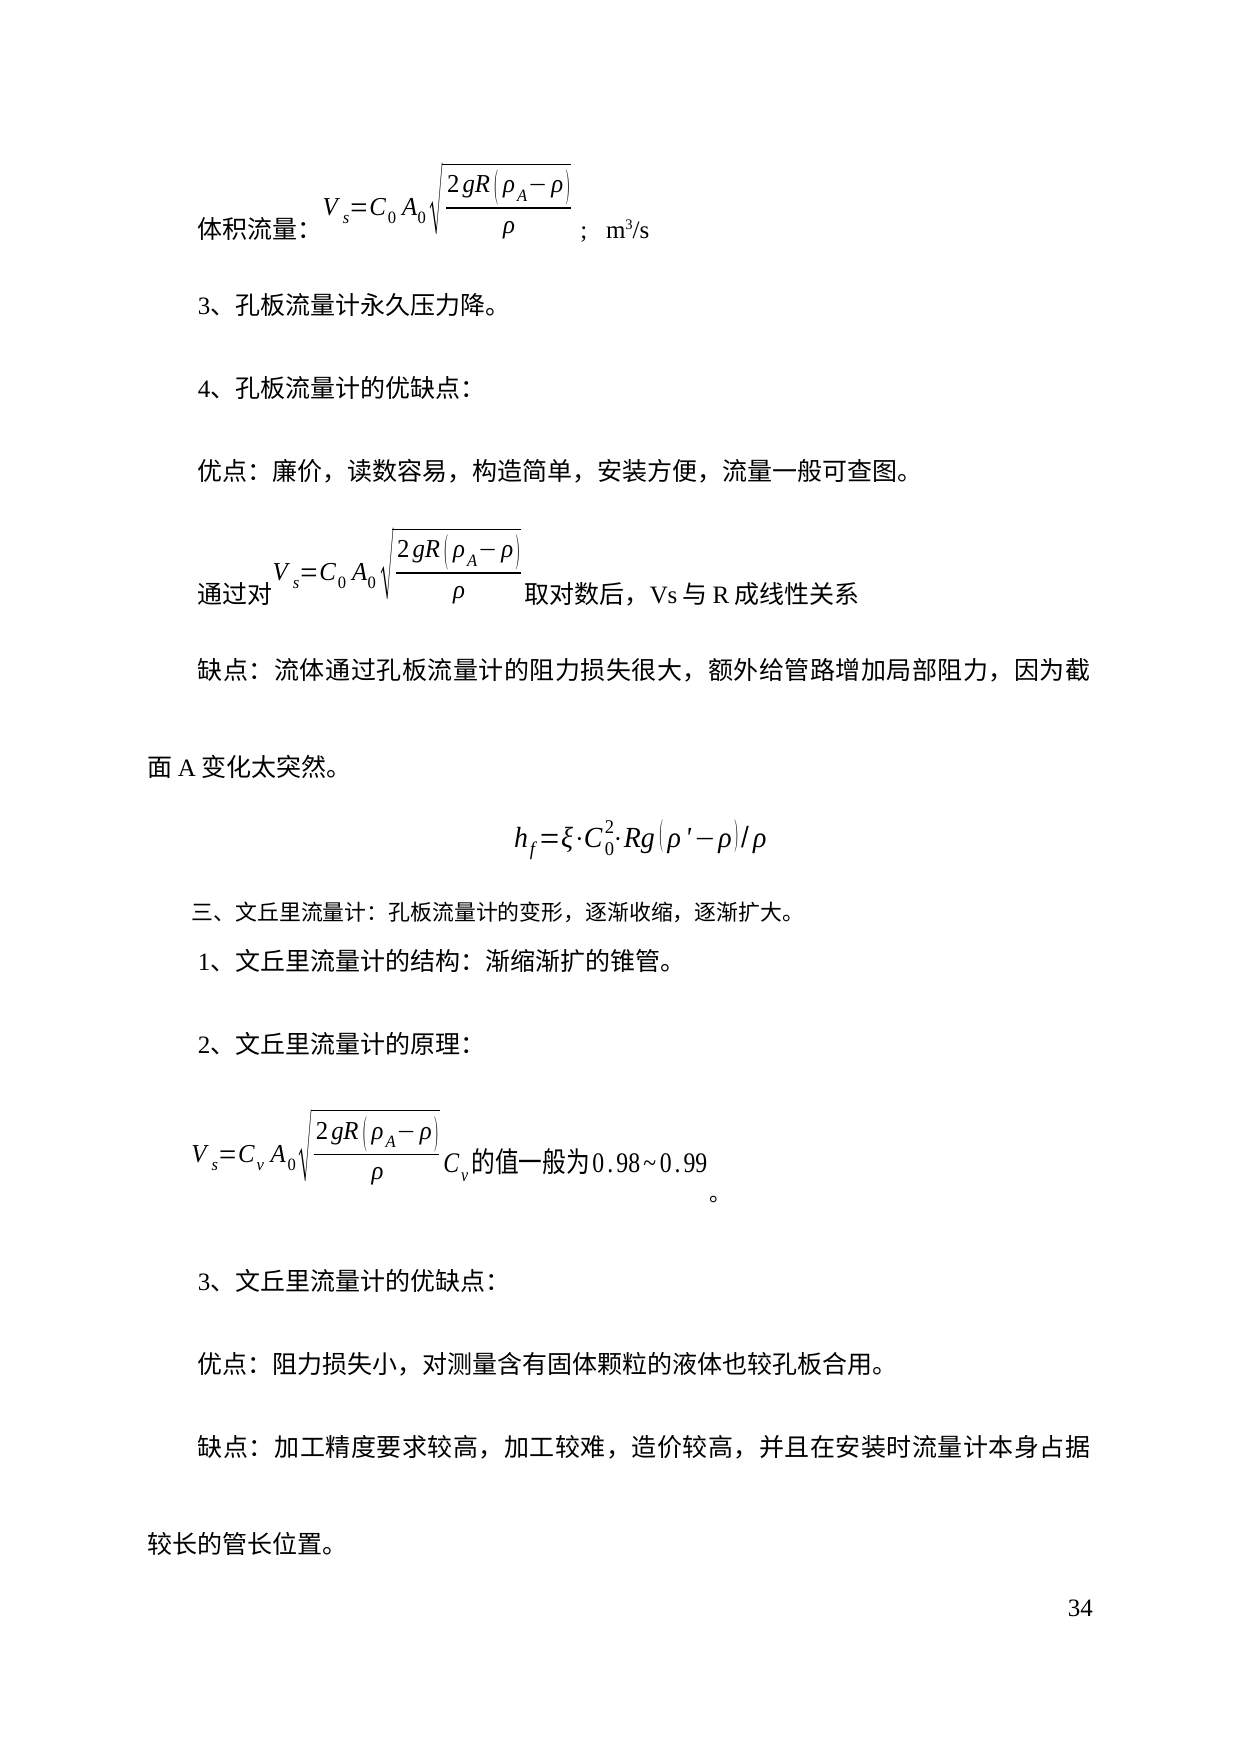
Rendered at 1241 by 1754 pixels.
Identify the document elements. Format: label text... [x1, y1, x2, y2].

text 4、孔板流量计的优缺点： [148, 354, 1092, 419]
text 缺点：流体通过孔板流量计的阻力损失很大，额外给管路增加局部阻力，因为截面A变化太突然。 [148, 636, 1092, 798]
text 通过对取对数后，Vs与R成线性关系 [148, 520, 1092, 618]
text 2、文丘里流量计的原理： [148, 1010, 1092, 1075]
text 优点：阻力损失小，对测量含有固体颗粒的液体也较孔板合用。 [148, 1330, 1092, 1395]
text 3、文丘里流量计的优缺点： [148, 1247, 1092, 1312]
text 。 [148, 1093, 1092, 1223]
text 体积流量： ; m3/s [148, 155, 1092, 253]
text 缺点：加工精度要求较高，加工较难，造价较高，并且在安装时流量计本身占据较长的管长位置。 [148, 1413, 1092, 1576]
text 1、文丘里流量计的结构：渐缩渐扩的锥管。 [148, 927, 1092, 992]
text 优点：廉价，读数容易，构造简单，安装方便，流量一般可查图。 [148, 437, 1092, 502]
text 3、孔板流量计永久压力降。 [148, 271, 1092, 336]
text 三、文丘里流量计：孔板流量计的变形，逐渐收缩，逐渐扩大。 [148, 894, 1092, 927]
